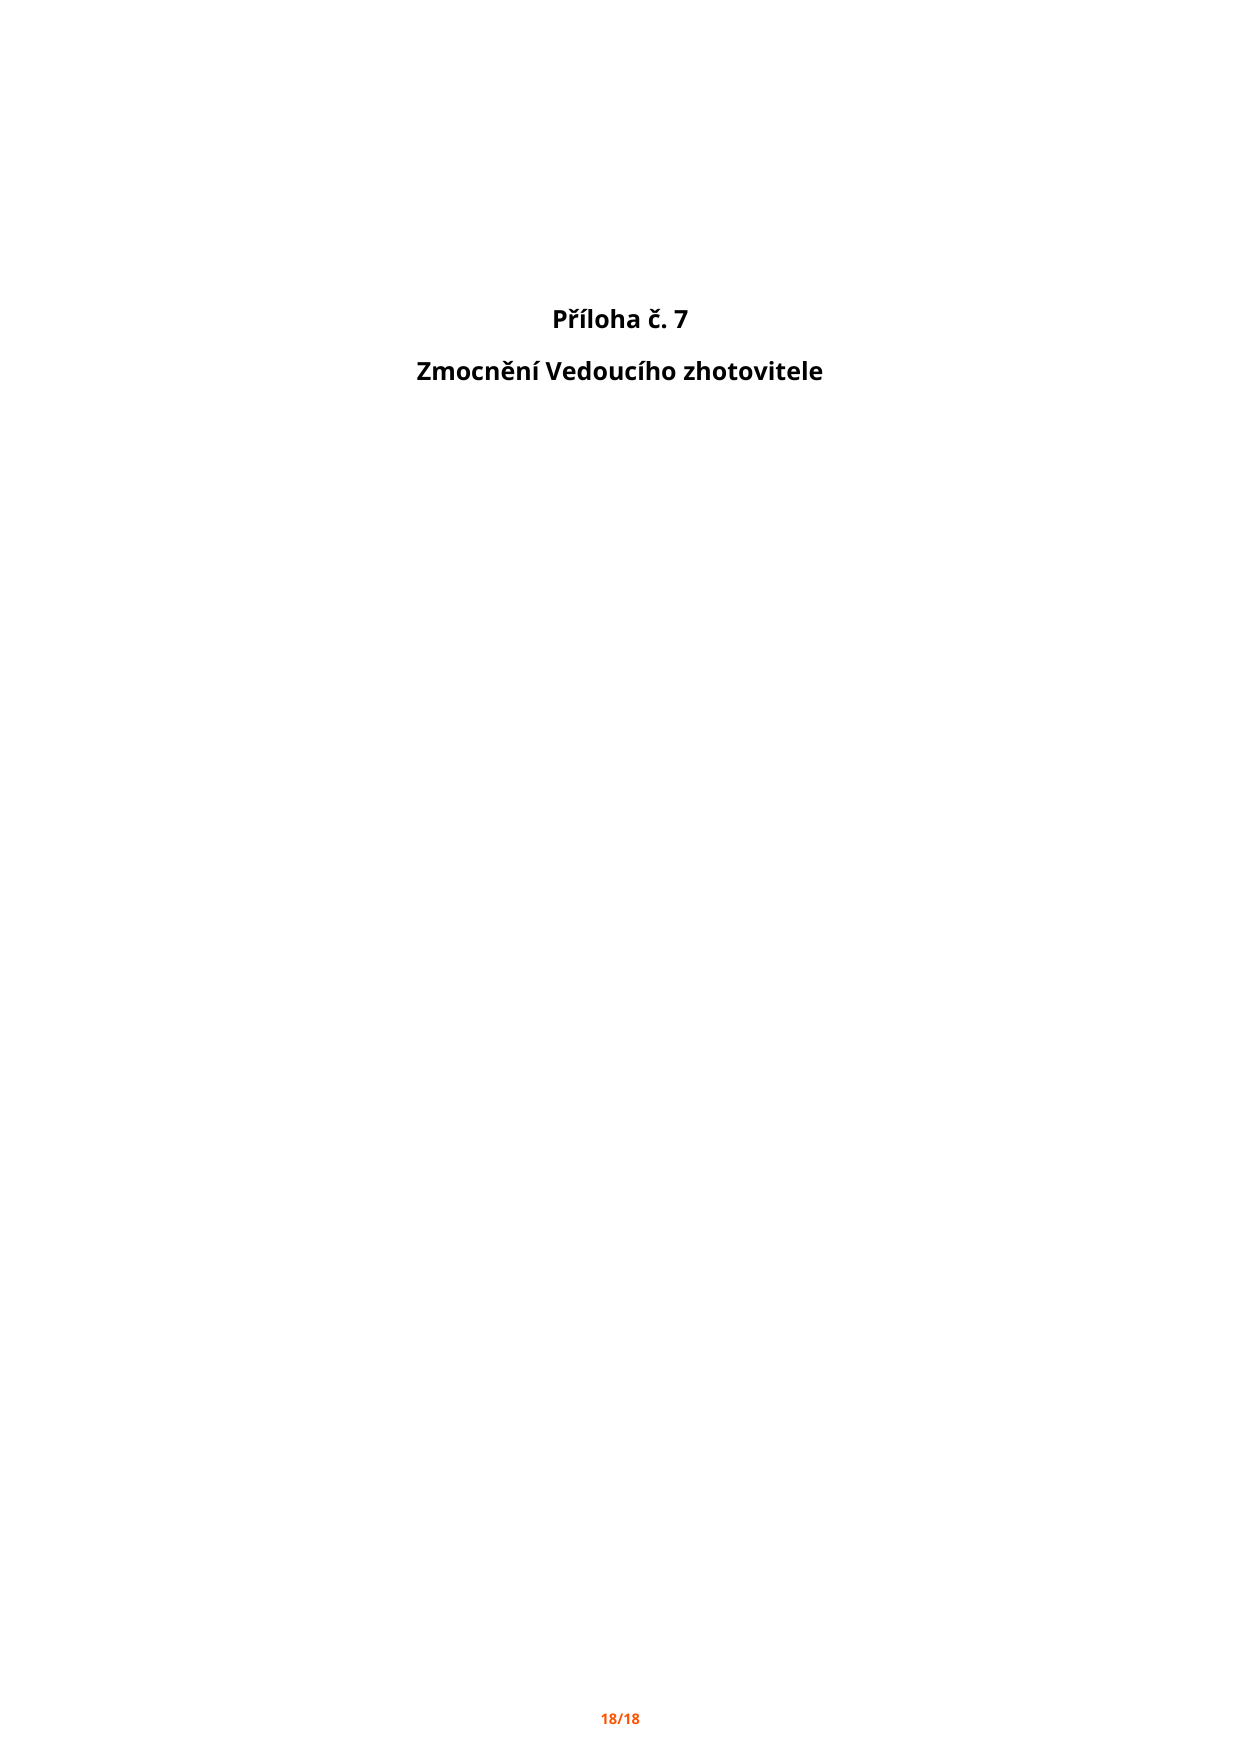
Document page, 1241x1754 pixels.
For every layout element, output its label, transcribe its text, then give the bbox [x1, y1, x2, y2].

text Zmocnění Vedoucího zhotovitele [148, 353, 1093, 387]
text Příloha č. 7 [148, 302, 1093, 336]
